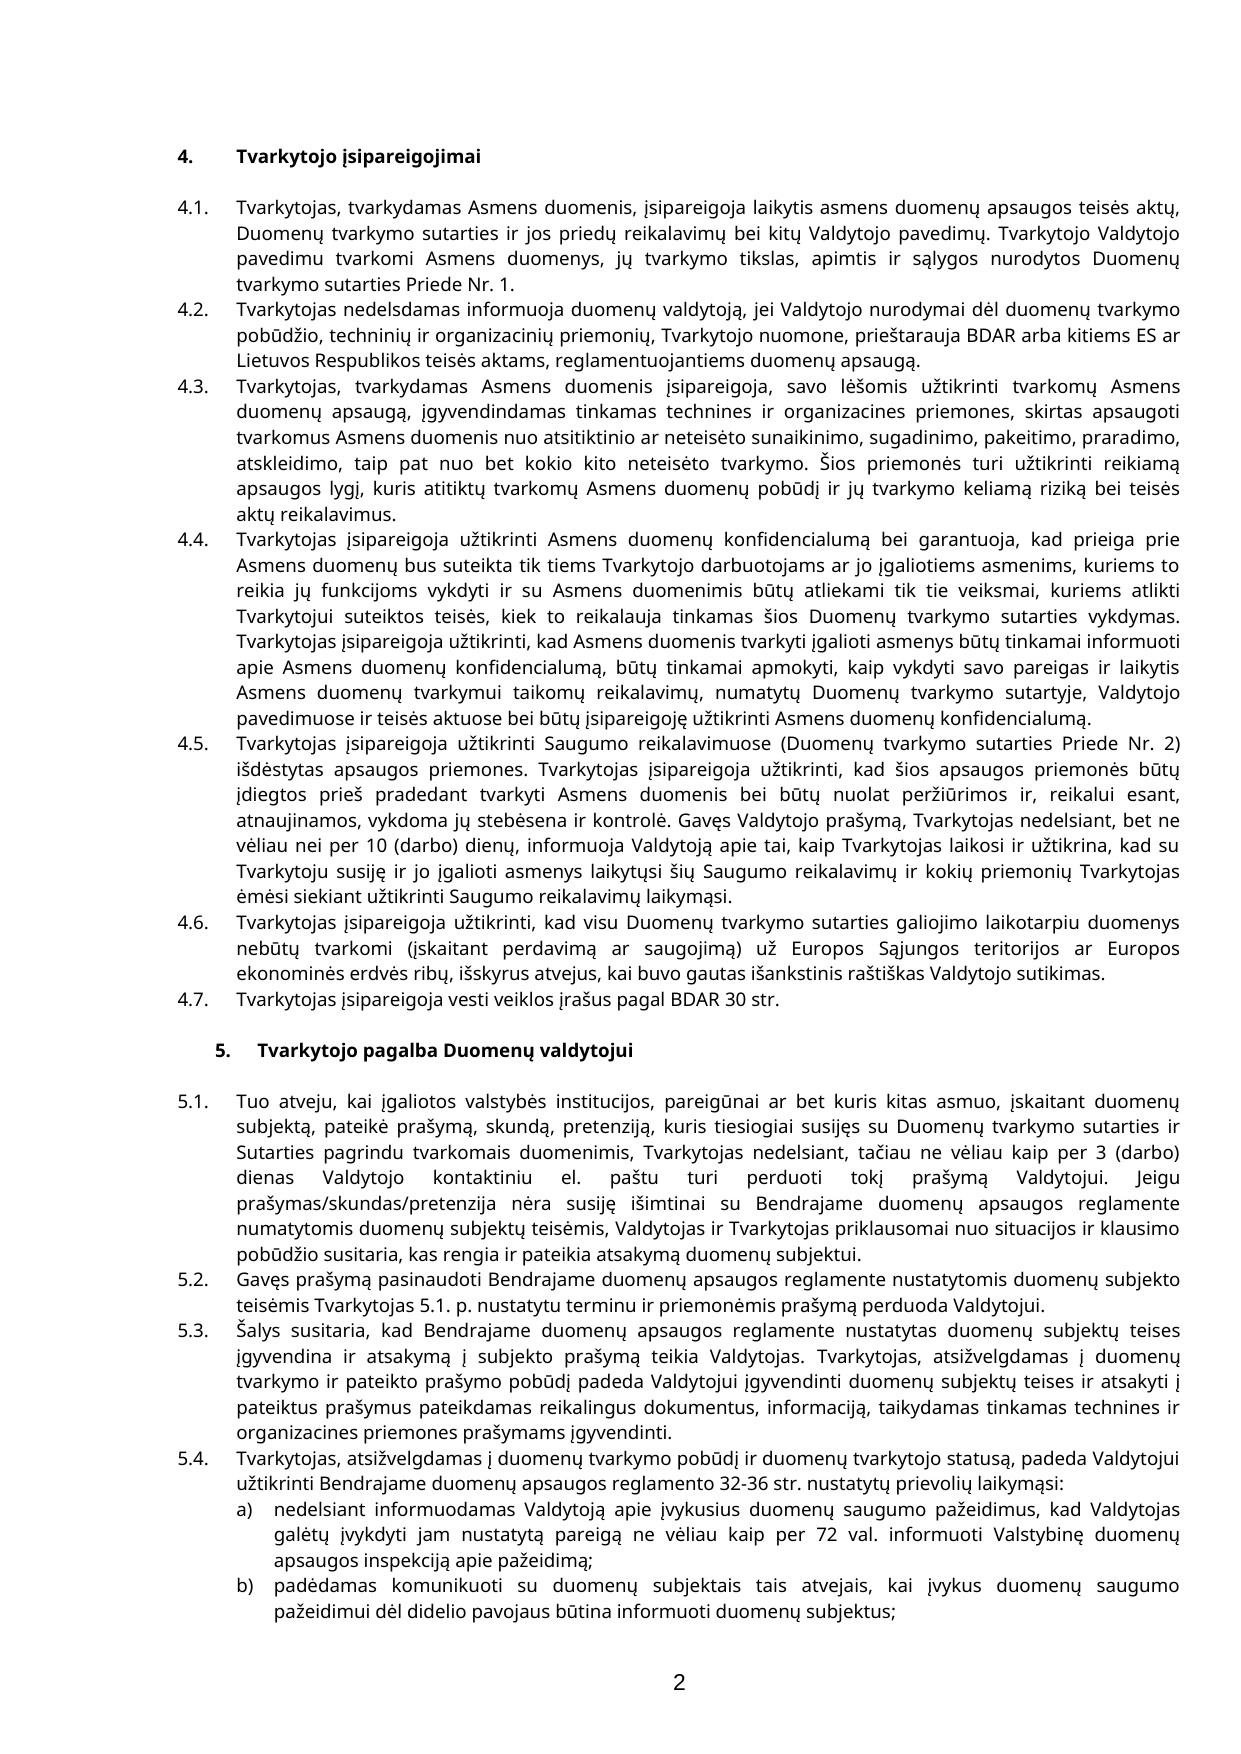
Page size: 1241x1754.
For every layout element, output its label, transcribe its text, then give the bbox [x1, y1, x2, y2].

list Tvarkytojas nedelsdamas informuoja duomenų valdytoją, jei Valdytojo nurodymai dėl duomenų tvarkymo pobūdžio, techninių ir organizacinių priemonių, Tvarkytojo nuomone, prieštarauja BDAR arba kitiems ES ar Lietuvos Respublikos teisės aktams, reglamentuojantiems duomenų apsaugą. [177, 297, 1181, 373]
list Tvarkytojas įsipareigoja vesti veiklos įrašus pagal BDAR 30 str. [177, 986, 1181, 1011]
subtitle Tvarkytojas įsipareigoja užtikrinti Asmens duomenų konfidencialumą bei garantuoja, kad prieiga prie Asmens duomenų bus suteikta tik tiems Tvarkytojo darbuotojams ar jo įgaliotiems asmenims, kuriems to reikia jų funkcijoms vykdyti ir su Asmens duomenimis būtų atliekami tik tie veiksmai, kuriems atlikti Tvarkytojui suteiktos teisės, kiek to reikalauja tinkamas šios Duomenų tvarkymo sutarties vykdymas. Tvarkytojas įsipareigoja užtikrinti, kad Asmens duomenis tvarkyti įgalioti asmenys būtų tinkamai informuoti apie Asmens duomenų konfidencialumą, būtų tinkamai apmokyti, kaip vykdyti savo pareigas ir laikytis Asmens duomenų tvarkymui taikomų reikalavimų, numatytų Duomenų tvarkymo sutartyje, Valdytojo pavedimuose ir teisės aktuose bei būtų įsipareigoję užtikrinti Asmens duomenų konfidencialumą. [177, 526, 1181, 731]
subtitle Tuo atveju, kai įgaliotos valstybės institucijos, pareigūnai ar bet kuris kitas asmuo, įskaitant duomenų subjektą, pateikė prašymą, skundą, pretenziją, kuris tiesiogiai susijęs su Duomenų tvarkymo sutarties ir Sutarties pagrindu tvarkomais duomenimis, Tvarkytojas nedelsiant, tačiau ne vėliau kaip per 3 (darbo) dienas Valdytojo kontaktiniu el. paštu turi perduoti tokį prašymą Valdytojui. Jeigu prašymas/skundas/pretenzija nėra susiję išimtinai su Bendrajame duomenų apsaugos reglamente numatytomis duomenų subjektų teisėmis, Valdytojas ir Tvarkytojas priklausomai nuo situacijos ir klausimo pobūdžio susitaria, kas rengia ir pateikia atsakymą duomenų subjektui. [177, 1088, 1181, 1267]
list Šalys susitaria, kad Bendrajame duomenų apsaugos reglamente nustatytas duomenų subjektų teises įgyvendina ir atsakymą į subjekto prašymą teikia Valdytojas. Tvarkytojas, atsižvelgdamas į duomenų tvarkymo ir pateikto prašymo pobūdį padeda Valdytojui įgyvendinti duomenų subjektų teises ir atsakyti į pateiktus prašymus pateikdamas reikalingus dokumentus, informaciją, taikydamas tinkamas technines ir organizacines priemones prašymams įgyvendinti. [177, 1318, 1181, 1445]
subtitle Tvarkytojo pagalba Duomenų valdytojui [215, 1037, 1181, 1062]
list Gavęs prašymą pasinaudoti Bendrajame duomenų apsaugos reglamente nustatytomis duomenų subjekto teisėmis Tvarkytojas 5.1. p. nustatytu terminu ir priemonėmis prašymą perduoda Valdytojui. [177, 1267, 1181, 1318]
list padėdamas komunikuoti su duomenų subjektais tais atvejais, kai įvykus duomenų saugumo pažeidimui dėl didelio pavojaus būtina informuoti duomenų subjektus; [236, 1573, 1181, 1624]
subtitle Tvarkytojas, tvarkydamas Asmens duomenis, įsipareigoja laikytis asmens duomenų apsaugos teisės aktų, Duomenų tvarkymo sutarties ir jos priedų reikalavimų bei kitų Valdytojo pavedimų. Tvarkytojo Valdytojo pavedimu tvarkomi Asmens duomenys, jų tvarkymo tikslas, apimtis ir sąlygos nurodytos Duomenų tvarkymo sutarties Priede Nr. 1. [177, 195, 1181, 297]
subtitle Tvarkytojo įsipareigojimai [177, 144, 1181, 169]
subtitle nedelsiant informuodamas Valdytoją apie įvykusius duomenų saugumo pažeidimus, kad Valdytojas galėtų įvykdyti jam nustatytą pareigą ne vėliau kaip per 72 val. informuoti Valstybinę duomenų apsaugos inspekciją apie pažeidimą; [236, 1496, 1181, 1573]
subtitle Tvarkytojas įsipareigoja užtikrinti, kad visu Duomenų tvarkymo sutarties galiojimo laikotarpiu duomenys nebūtų tvarkomi (įskaitant perdavimą ar saugojimą) už Europos Sąjungos teritorijos ar Europos ekonominės erdvės ribų, išskyrus atvejus, kai buvo gautas išankstinis raštiškas Valdytojo sutikimas. [177, 909, 1181, 986]
subtitle Tvarkytojas, atsižvelgdamas į duomenų tvarkymo pobūdį ir duomenų tvarkytojo statusą, padeda Valdytojui užtikrinti Bendrajame duomenų apsaugos reglamento 32-36 str. nustatytų prievolių laikymąsi: [177, 1445, 1181, 1496]
subtitle Tvarkytojas, tvarkydamas Asmens duomenis įsipareigoja, savo lėšomis užtikrinti tvarkomų Asmens duomenų apsaugą, įgyvendindamas tinkamas technines ir organizacines priemones, skirtas apsaugoti tvarkomus Asmens duomenis nuo atsitiktinio ar neteisėto sunaikinimo, sugadinimo, pakeitimo, praradimo, atskleidimo, taip pat nuo bet kokio kito neteisėto tvarkymo. Šios priemonės turi užtikrinti reikiamą apsaugos lygį, kuris atitiktų tvarkomų Asmens duomenų pobūdį ir jų tvarkymo keliamą riziką bei teisės aktų reikalavimus. [177, 373, 1181, 526]
subtitle Tvarkytojas įsipareigoja užtikrinti Saugumo reikalavimuose (Duomenų tvarkymo sutarties Priede Nr. 2) išdėstytas apsaugos priemones. Tvarkytojas įsipareigoja užtikrinti, kad šios apsaugos priemonės būtų įdiegtos prieš pradedant tvarkyti Asmens duomenis bei būtų nuolat peržiūrimos ir, reikalui esant, atnaujinamos, vykdoma jų stebėsena ir kontrolė. Gavęs Valdytojo prašymą, Tvarkytojas nedelsiant, bet ne vėliau nei per 10 (darbo) dienų, informuoja Valdytoją apie tai, kaip Tvarkytojas laikosi ir užtikrina, kad su Tvarkytoju susiję ir jo įgalioti asmenys laikytųsi šių Saugumo reikalavimų ir kokių priemonių Tvarkytojas ėmėsi siekiant užtikrinti Saugumo reikalavimų laikymąsi. [177, 731, 1181, 909]
